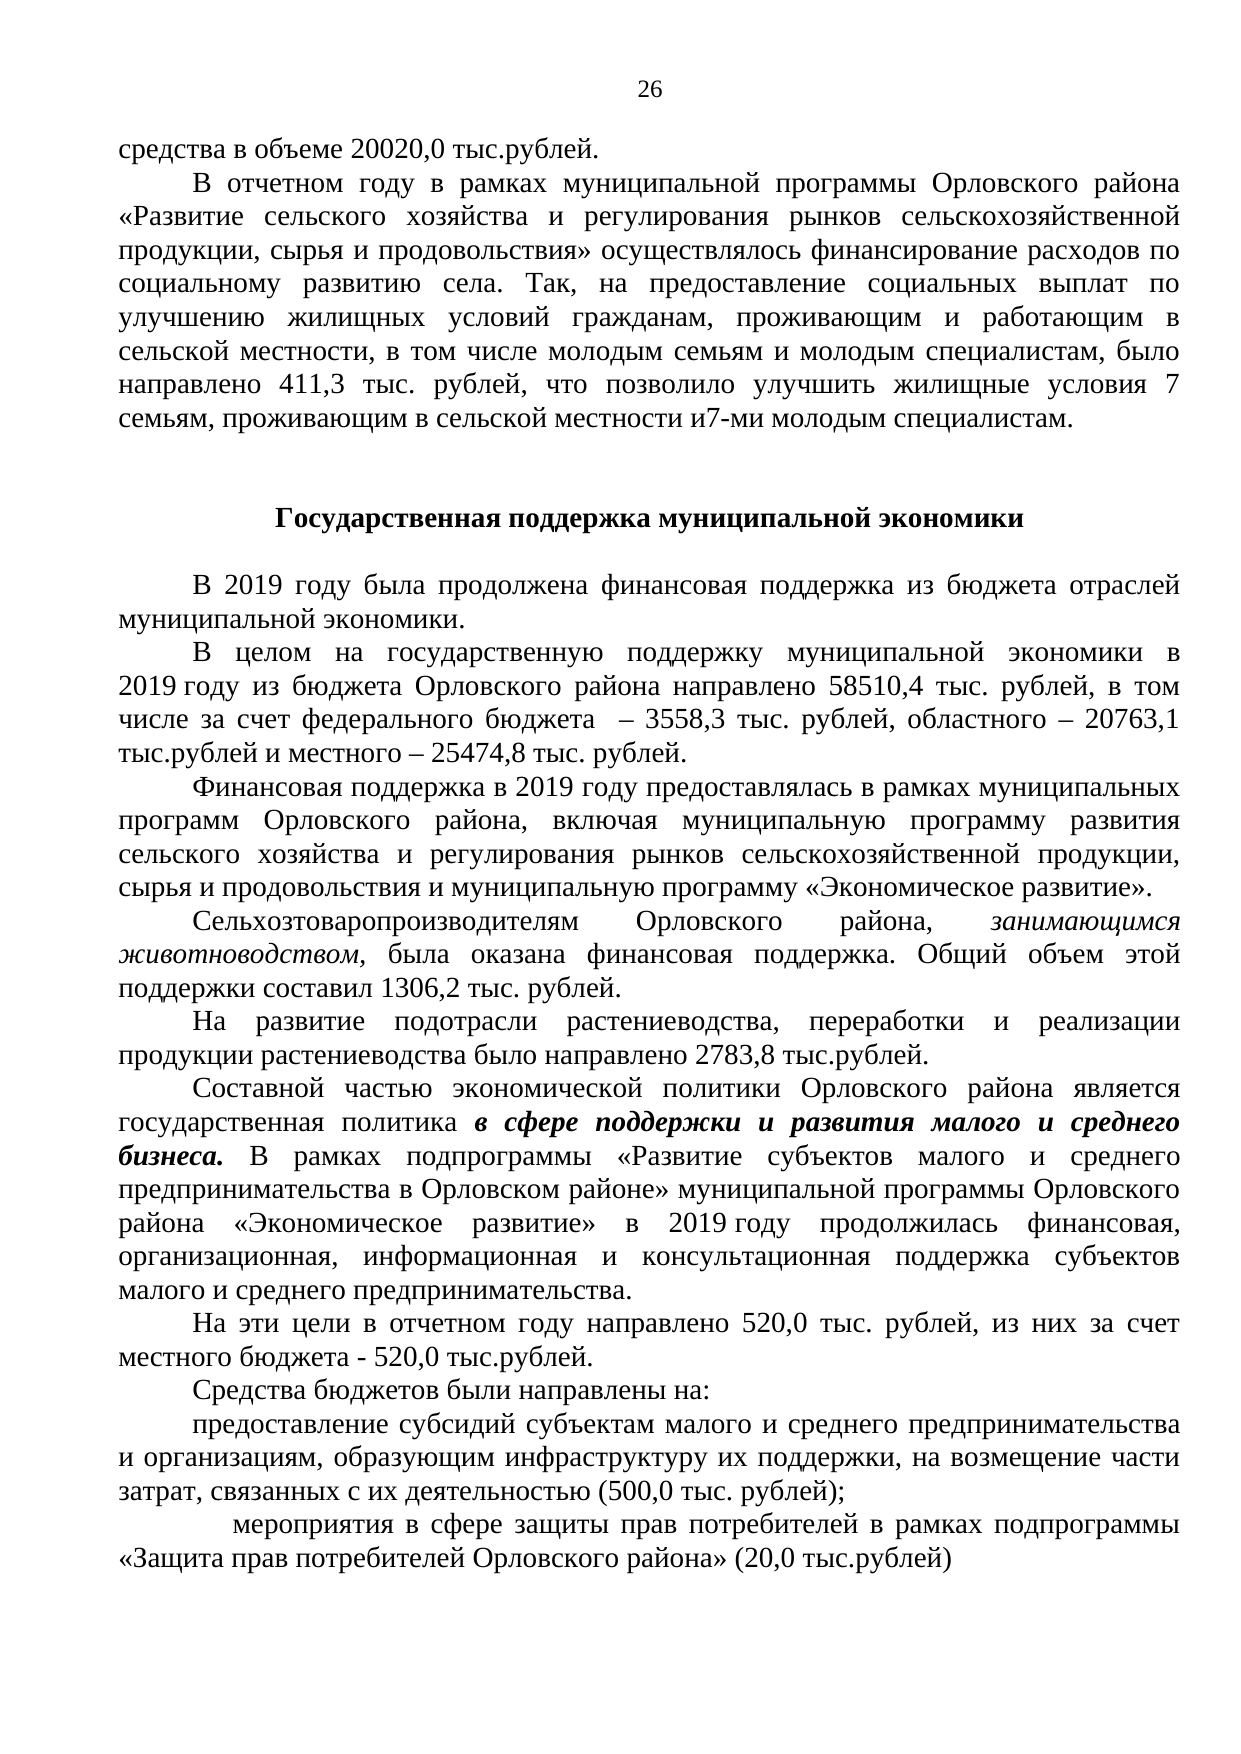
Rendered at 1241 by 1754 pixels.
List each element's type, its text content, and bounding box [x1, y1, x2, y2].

text В 2019 году была продолжена финансовая поддержка из бюджета отраслей муниципальной экономики. [118, 567, 1181, 634]
text На развитие подотрасли растениеводства, переработки и реализации продукции растениеводства было направлено 2783,8 тыс.рублей. [118, 1003, 1181, 1071]
text В отчетном году в рамках муниципальной программы Орловского района «Развитие сельского хозяйства и регулирования рынков сельскохозяйственной продукции, сырья и продовольствия» осуществлялось финансирование расходов по социальному развитию села. Так, на предоставление социальных выплат по улучшению жилищных условий гражданам, проживающим и работающим в сельской местности, в том числе молодым семьям и молодым специалистам, было направлено 411,3 тыс. рублей, что позволило улучшить жилищные условия 7 семьям, проживающим в сельской местности и7-ми молодым специалистам. [118, 165, 1181, 433]
text Финансовая поддержка в 2019 году предоставлялась в рамках муниципальных программ Орловского района, включая муниципальную программу развития сельского хозяйства и регулирования рынков сельскохозяйственной продукции, сырья и продовольствия и муниципальную программу «Экономическое развитие». [118, 769, 1181, 903]
text мероприятия в сфере защиты прав потребителей в рамках подпрограммы «Защита прав потребителей Орловского района» (20,0 тыс.рублей) [118, 1507, 1181, 1574]
text Сельхозтоваропроизводителям Орловского района, занимающимся животноводством, была оказана финансовая поддержка. Общий объем этой поддержки составил 1306,2 тыс. рублей. [118, 903, 1181, 1003]
text На эти цели в отчетном году направлено 520,0 тыс. рублей, из них за счет местного бюджета - 520,0 тыс.рублей. [118, 1305, 1181, 1372]
text предоставление субсидий субъектам малого и среднего предпринимательства и организациям, образующим инфраструктуру их поддержки, на возмещение части затрат, связанных с их деятельностью (500,0 тыс. рублей); [118, 1406, 1181, 1507]
text В целом на государственную поддержку муниципальной экономики в 2019 году из бюджета Орловского района направлено 58510,4 тыс. рублей, в том числе за счет федерального бюджета – 3558,3 тыс. рублей, областного – 20763,1 тыс.рублей и местного – 25474,8 тыс. рублей. [118, 634, 1181, 769]
text Составной частью экономической политики Орловского района является государственная политика в сфере поддержки и развития малого и среднего бизнеса. В рамках подпрограммы «Развитие субъектов малого и среднего предпринимательства в Орловском районе» муниципальной программы Орловского района «Экономическое развитие» в 2019 году продолжилась финансовая, организационная, информационная и консультационная поддержка субъектов малого и среднего предпринимательства. [118, 1071, 1181, 1305]
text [118, 131, 1181, 165]
text Средства бюджетов были направлены на: [118, 1372, 1181, 1406]
text Государственная поддержка муниципальной экономики [118, 500, 1181, 534]
